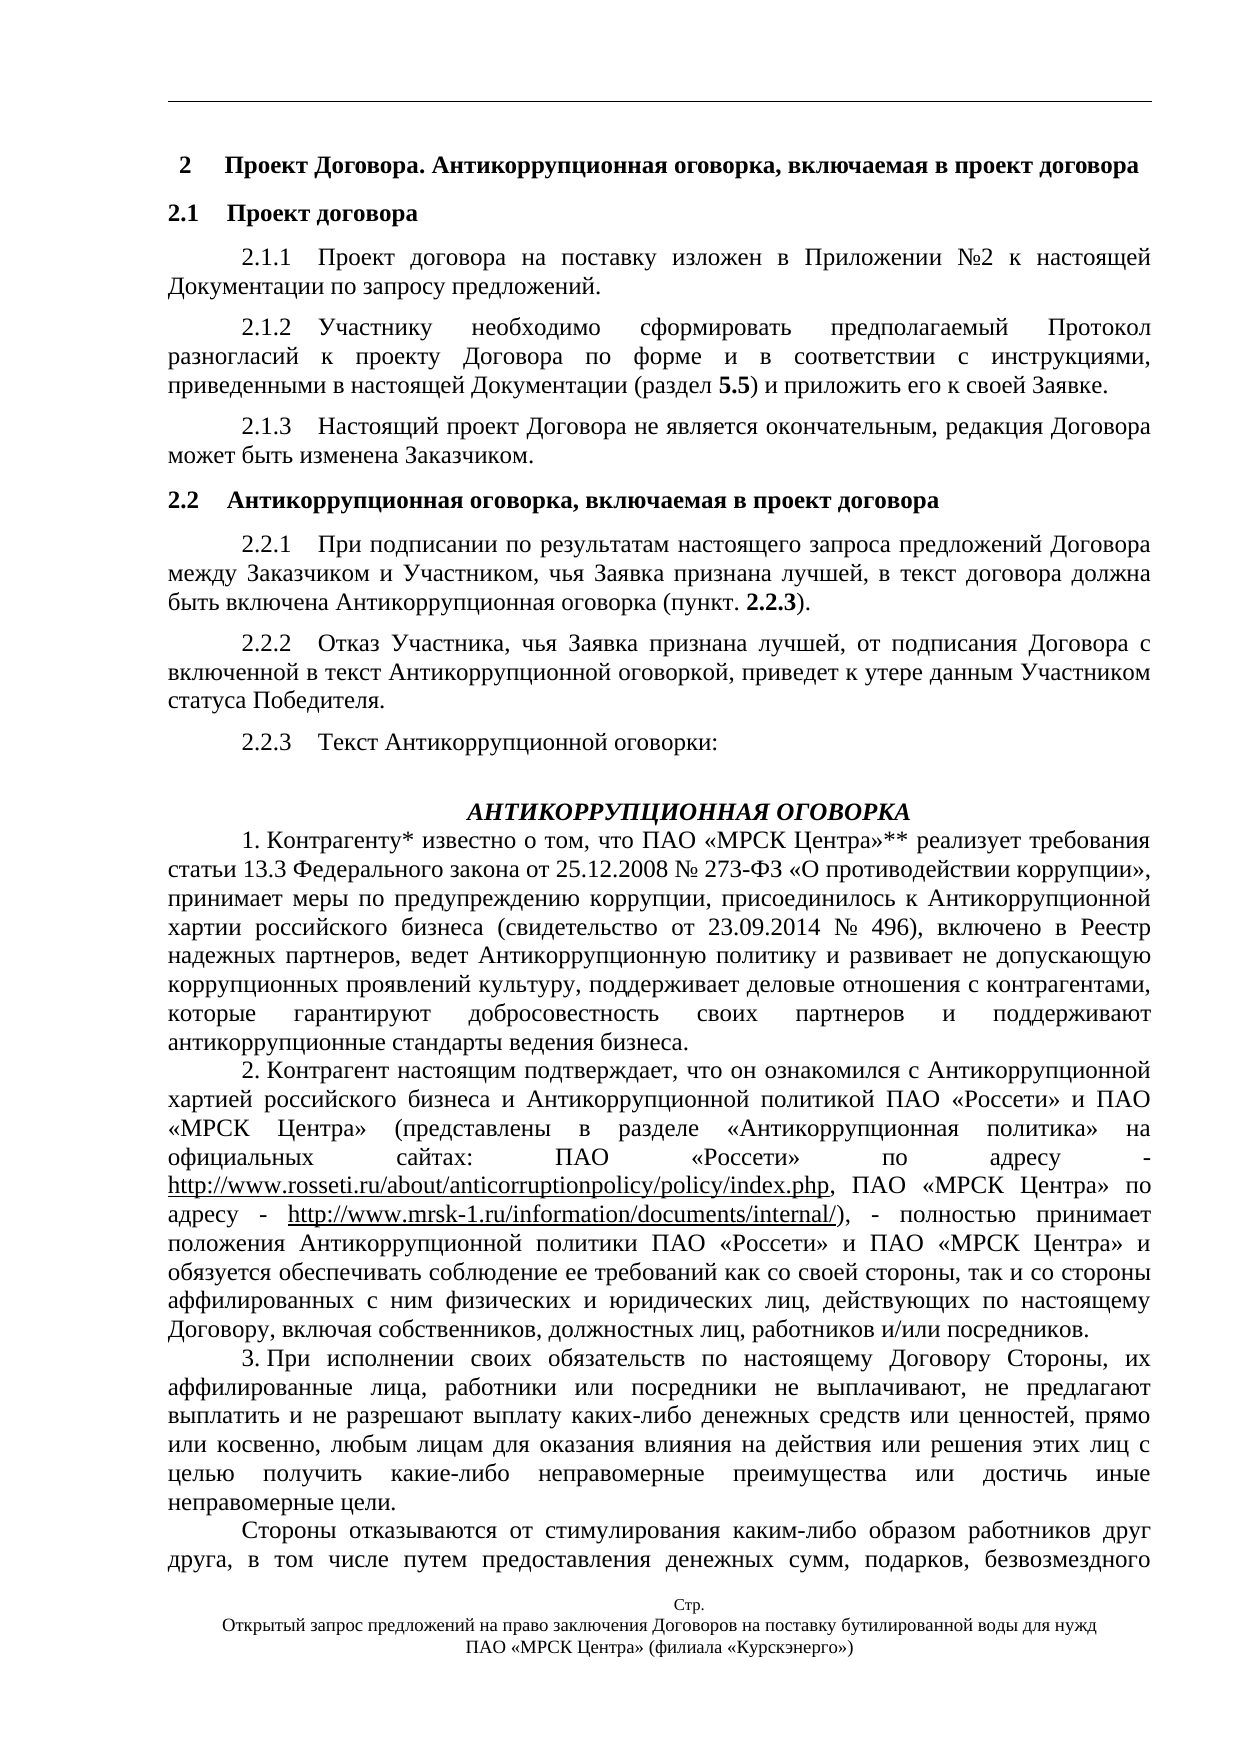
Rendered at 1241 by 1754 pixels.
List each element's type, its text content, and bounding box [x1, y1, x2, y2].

subtitle При подписании по результатам настоящего запроса предложений Договора между Заказчиком и Участником, чья Заявка признана лучшей, в текст договора должна быть включена Антикоррупционная оговорка (пункт. 2.2.3). [168, 529, 1152, 616]
subtitle Настоящий проект Договора не является окончательным, редакция Договора может быть изменена Заказчиком. [168, 411, 1152, 468]
subtitle Проект Договора. Антикоррупционная оговорка, включаемая в проект договора [166, 150, 1152, 179]
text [168, 1516, 1152, 1573]
subtitle Отказ Участника, чья Заявка признана лучшей, от подписания Договора с включенной в текст Антикоррупционной оговоркой, приведет к утере данным Участником статуса Победителя. [168, 628, 1152, 714]
text АНТИКОРРУПЦИОННАЯ ОГОВОРКА [168, 797, 1152, 826]
subtitle Проект договора [168, 198, 1152, 227]
subtitle Проект договора на поставку изложен в Приложении №2 к настоящей Документации по запросу предложений. [168, 242, 1152, 300]
subtitle Текст Антикоррупционной оговорки: [168, 727, 1152, 756]
subtitle Участнику необходимо сформировать предполагаемый Протокол разногласий к проекту Договора по форме и в соответствии с инструкциями, приведенными в настоящей Документации (раздел 5.5) и приложить его к своей Заявке. [168, 312, 1152, 398]
subtitle Антикоррупционная оговорка, включаемая в проект договора [168, 485, 1152, 514]
text 3. При исполнении своих обязательств по настоящему Договору Стороны, их аффилированные лица, работники или посредники не выплачивают, не предлагают выплатить и не разрешают выплату каких-либо денежных средств или ценностей, прямо или косвенно, любым лицам для оказания влияния на действия или решения этих лиц с целью получить какие-либо неправомерные преимущества или достичь иные неправомерные цели. [168, 1343, 1152, 1516]
text 2. Контрагент настоящим подтверждает, что он ознакомился с Антикоррупционной хартией российского бизнеса и Антикоррупционной политикой ПАО «Россети» и ПАО «МРСК Центра» (представлены в разделе «Антикоррупционная политика» на официальных сайтах: ПАО «Россети» по адресу - http://www.rosseti.ru/about/anticorruptionpolicy/policy/index.php, ПАО «МРСК Центра» по адресу - http://www.mrsk-1.ru/information/documents/internal/), - полностью принимает положения Антикоррупционной политики ПАО «Россети» и ПАО «МРСК Центра» и обязуется обеспечивать соблюдение ее требований как со своей стороны, так и со стороны аффилированных с ним физических и юридических лиц, действующих по настоящему Договору, включая собственников, должностных лиц, работников и/или посредников. [168, 1056, 1152, 1343]
text 1. Контрагенту* известно о том, что ПАО «МРСК Центра»** реализует требования статьи 13.3 Федерального закона от 25.12.2008 № 273-ФЗ «О противодействии коррупции», принимает меры по предупреждению коррупции, присоединилось к Антикоррупционной хартии российского бизнеса (свидетельство от 23.09.2014 № 496), включено в Реестр надежных партнеров, ведет Антикоррупционную политику и развивает не допускающую коррупционных проявлений культуру, поддерживает деловые отношения с контрагентами, которые гарантируют добросовестность своих партнеров и поддерживают антикоррупционные стандарты ведения бизнеса. [168, 826, 1152, 1056]
